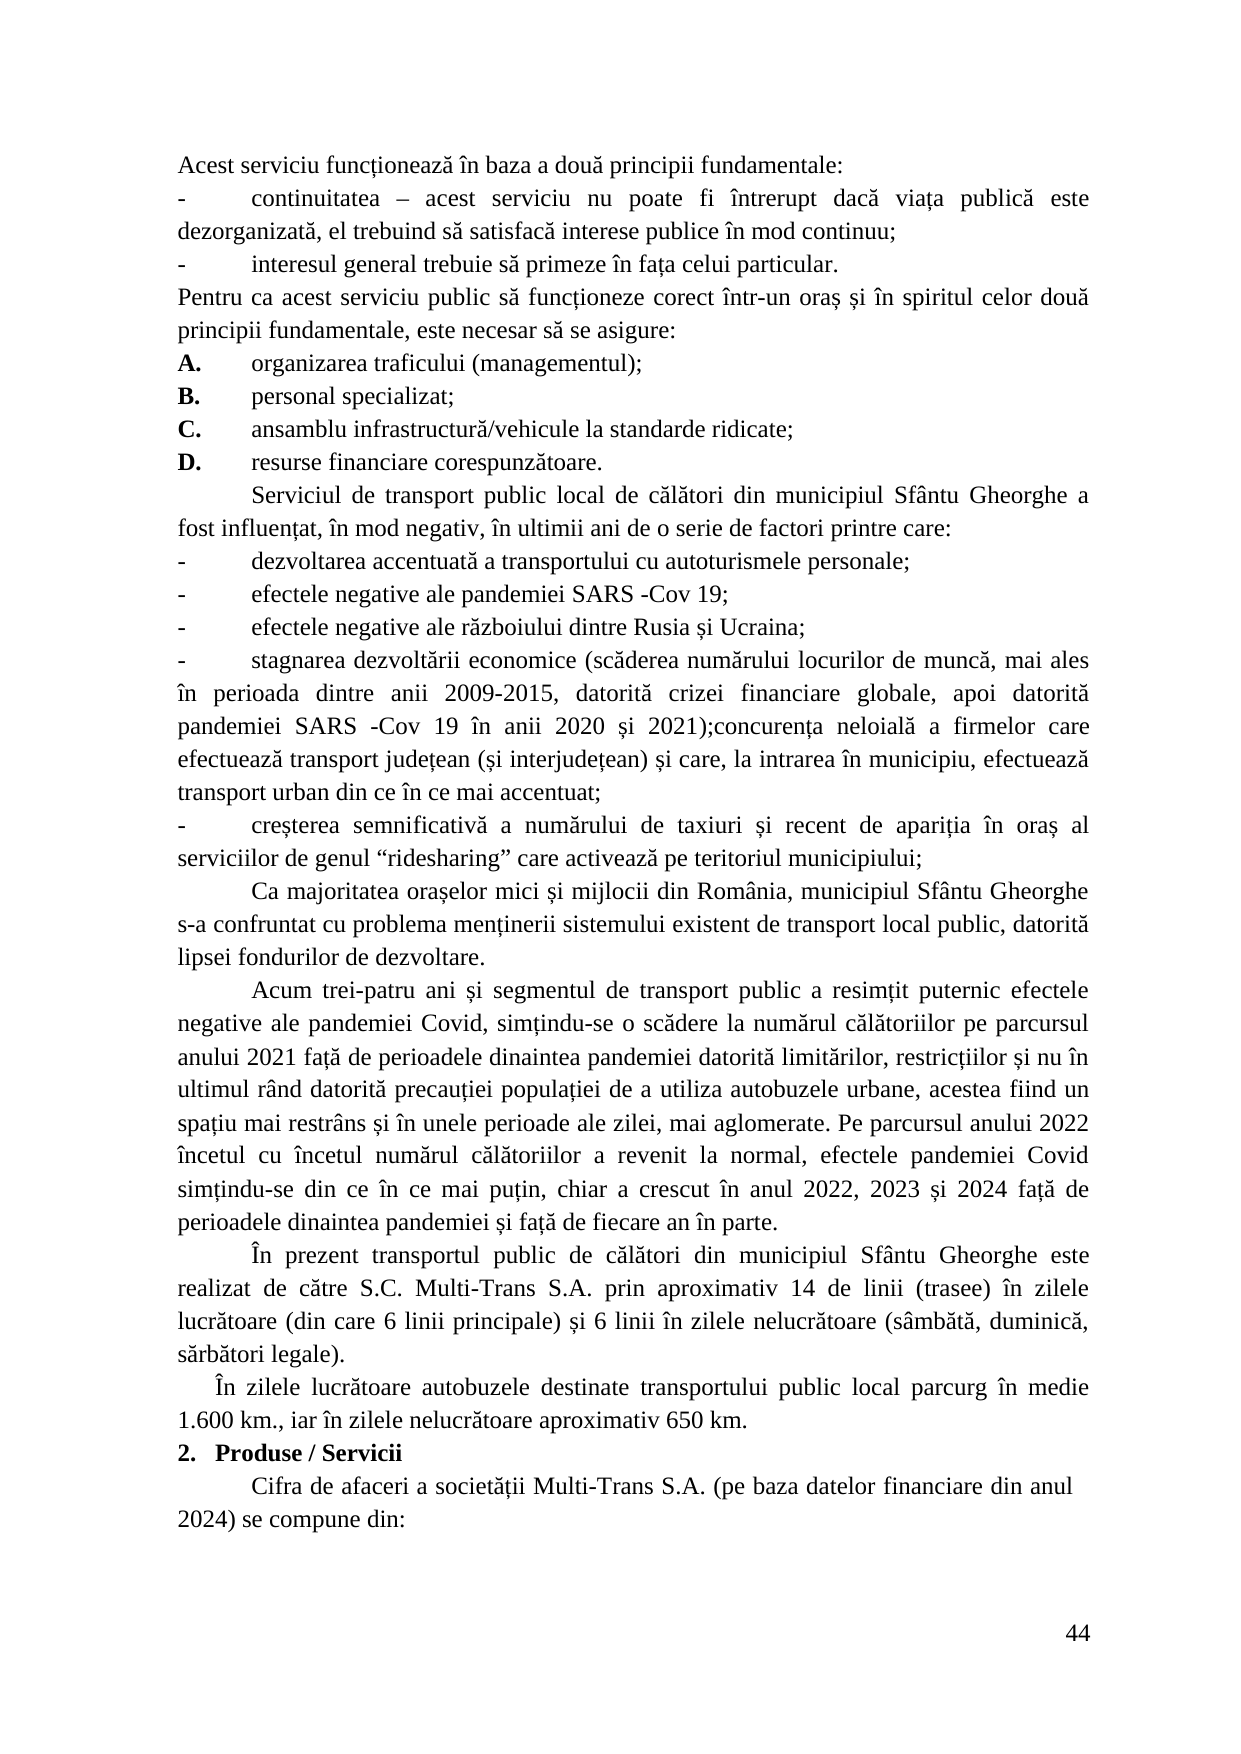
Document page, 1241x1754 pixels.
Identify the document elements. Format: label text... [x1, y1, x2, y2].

list organizarea traficului (managementul); [177, 348, 1090, 377]
text În prezent transportul public de călători din municipiul Sfântu Gheorghe este realizat de către S.C. Multi-Trans S.A. prin aproximativ 14 de linii (trasee) în zilele lucrătoare (din care 6 linii principale) și 6 linii în zilele nelucrătoare (sâmbătă, duminică, sărbători legale). [177, 1240, 1090, 1367]
text În zilele lucrătoare autobuzele destinate transportului public local parcurg în medie 1.600 km., iar în zilele nelucrătoare aproximativ 650 km. [177, 1372, 1090, 1433]
list efectele negative ale pandemiei SARS -Cov 19; [177, 579, 1090, 608]
list ansamblu infrastructură/vehicule la standarde ridicate; [177, 414, 1090, 443]
list dezvoltarea accentuată a transportului cu autoturismele personale; [177, 546, 1090, 575]
list interesul general trebuie să primeze în fața celui particular. [177, 249, 1090, 278]
text Ca majoritatea orașelor mici și mijlocii din România, municipiul Sfântu Gheorghe s-a confruntat cu problema menținerii sistemului existent de transport local public, datorită lipsei fondurilor de dezvoltare. [177, 876, 1090, 971]
list stagnarea dezvoltării economice (scăderea numărului locurilor de muncă, mai ales în perioada dintre anii 2009-2015, datorită crizei financiare globale, apoi datorită pandemiei SARS -Cov 19 în anii 2020 și 2021);concurența neloială a firmelor care efectuează transport județean (și interjudețean) și care, la intrarea în municipiu, efectuează transport urban din ce în ce mai accentuat; [177, 645, 1090, 806]
text Acest serviciu funcționează în baza a două principii fundamentale: [177, 150, 1090, 179]
list efectele negative ale războiului dintre Rusia și Ucraina; [177, 612, 1090, 641]
list resurse financiare corespunzătoare. [177, 447, 1090, 476]
list continuitatea – acest serviciu nu poate fi întrerupt dacă viața publică este dezorganizată, el trebuind să satisfacă interese publice în mod continuu; [177, 183, 1090, 245]
text Cifra de afaceri a societății Multi-Trans S.A. (pe baza datelor financiare din anul 2024) se compune din: [177, 1471, 1075, 1533]
text Serviciul de transport public local de călători din municipiul Sfântu Gheorghe a fost influențat, în mod negativ, în ultimii ani de o serie de factori printre care: [177, 480, 1090, 542]
list creșterea semnificativă a numărului de taxiuri și recent de apariția în oraș al serviciilor de genul “ridesharing” care activează pe teritoriul municipiului; [177, 810, 1090, 872]
text Pentru ca acest serviciu public să funcționeze corect într-un oraș și în spiritul celor două principii fundamentale, este necesar să se asigure: [177, 282, 1090, 344]
list Produse / Servicii [177, 1438, 1075, 1467]
text Acum trei-patru ani și segmentul de transport public a resimțit puternic efectele negative ale pandemiei Covid, simțindu-se o scădere la numărul călătoriilor pe parcursul anului 2021 față de perioadele dinaintea pandemiei datorită limitărilor, restricțiilor și nu în ultimul rând datorită precauției populației de a utiliza autobuzele urbane, acestea fiind un spațiu mai restrâns și în unele perioade ale zilei, mai aglomerate. Pe parcursul anului 2022 încetul cu încetul numărul călătoriilor a revenit la normal, efectele pandemiei Covid simțindu-se din ce în ce mai puțin, chiar a crescut în anul 2022, 2023 și 2024 față de perioadele dinaintea pandemiei și față de fiecare an în parte. [177, 976, 1090, 1235]
list personal specializat; [177, 381, 1090, 410]
